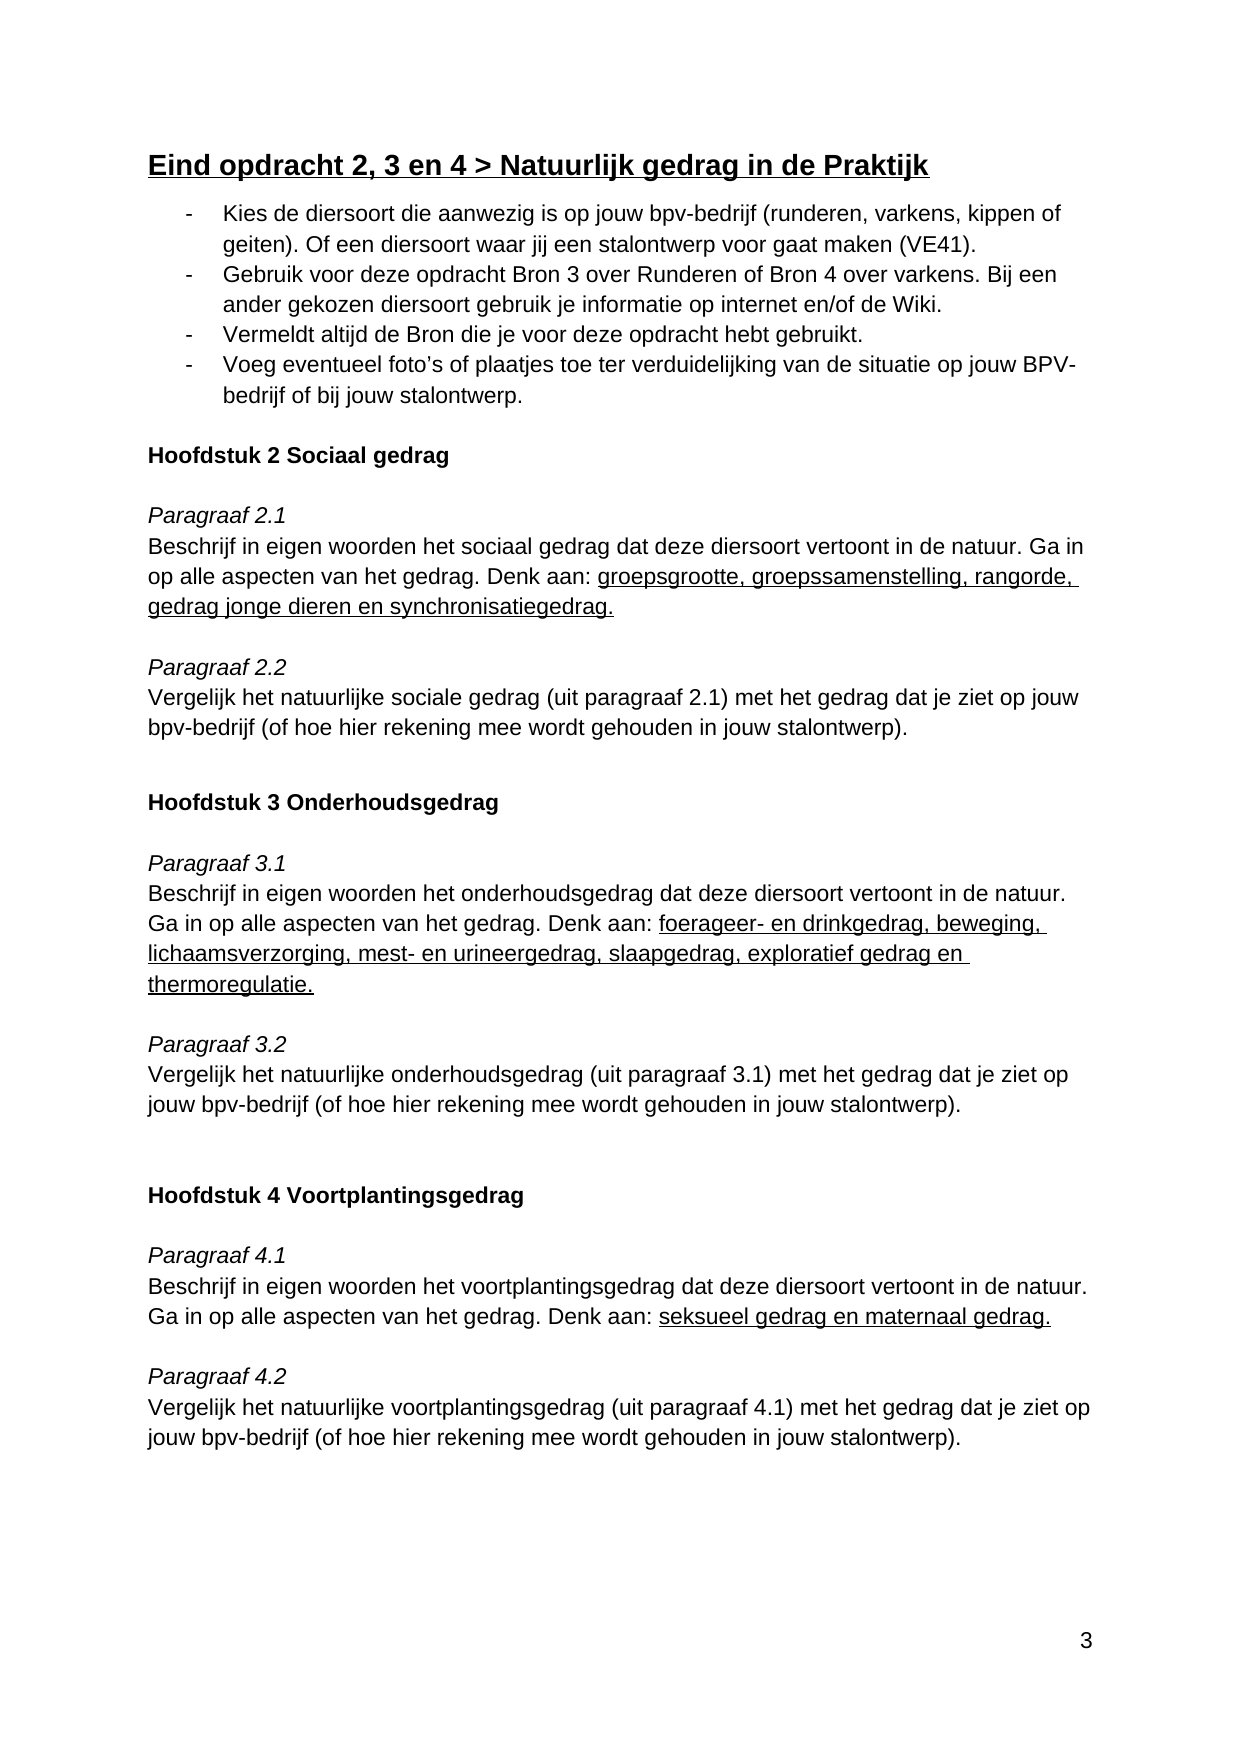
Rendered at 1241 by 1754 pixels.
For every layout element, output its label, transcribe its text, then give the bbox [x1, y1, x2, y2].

text Hoofdstuk 4 Voortplantingsgedrag [148, 1182, 1093, 1208]
list Gebruik voor deze opdracht Bron 3 over Runderen of Bron 4 over varkens. Bij een ander gekozen diersoort gebruik je informatie op internet en/of de Wiki. [185, 261, 1093, 317]
text Beschrijf in eigen woorden het sociaal gedrag dat deze diersoort vertoont in de natuur. Ga in op alle aspecten van het gedrag. Denk aan: groepsgrootte, groepssamenstelling, rangorde, gedrag jonge dieren en synchronisatiegedrag. [148, 533, 1093, 619]
text Vergelijk het natuurlijke onderhoudsgedrag (uit paragraaf 3.1) met het gedrag dat je ziet op jouw bpv-bedrijf (of hoe hier rekening mee wordt gehouden in jouw stalontwerp). [148, 1061, 1093, 1118]
text Paragraaf 3.1 [148, 850, 1093, 876]
list Voeg eventueel foto’s of plaatjes toe ter verduidelijking van de situatie op jouw BPV-bedrijf of bij jouw stalontwerp. [185, 351, 1093, 408]
text Vergelijk het natuurlijke sociale gedrag (uit paragraaf 2.1) met het gedrag dat je ziet op jouw bpv-bedrijf (of hoe hier rekening mee wordt gehouden in jouw stalontwerp). [148, 684, 1093, 740]
text Beschrijf in eigen woorden het voortplantingsgedrag dat deze diersoort vertoont in de natuur. Ga in op alle aspecten van het gedrag. Denk aan: seksueel gedrag en maternaal gedrag. [148, 1273, 1093, 1329]
text Paragraaf 3.2 [148, 1031, 1093, 1057]
list Vermeldt altijd de Bron die je voor deze opdracht hebt gebruikt. [185, 321, 1093, 348]
text Eind opdracht 2, 3 en 4 > Natuurlijk gedrag in de Praktijk [148, 148, 1093, 181]
text Beschrijf in eigen woorden het onderhoudsgedrag dat deze diersoort vertoont in de natuur. Ga in op alle aspecten van het gedrag. Denk aan: foerageer- en drinkgedrag, beweging, lichaamsverzorging, mest- en urineergedrag, slaapgedrag, exploratief gedrag en thermoregulatie. [148, 880, 1093, 997]
text Paragraaf 4.1 [148, 1242, 1093, 1269]
text Paragraaf 4.2 [148, 1363, 1093, 1389]
text Paragraaf 2.1 [148, 502, 1093, 529]
text Paragraaf 2.2 [148, 653, 1093, 680]
list Kies de diersoort die aanwezig is op jouw bpv-bedrijf (runderen, varkens, kippen of geiten). Of een diersoort waar jij een stalontwerp voor gaat maken (VE41). [185, 200, 1093, 257]
text Vergelijk het natuurlijke voortplantingsgedrag (uit paragraaf 4.1) met het gedrag dat je ziet op jouw bpv-bedrijf (of hoe hier rekening mee wordt gehouden in jouw stalontwerp). [148, 1393, 1093, 1450]
text Hoofdstuk 2 Sociaal gedrag [148, 442, 1093, 468]
text Hoofdstuk 3 Onderhoudsgedrag [148, 789, 1093, 816]
